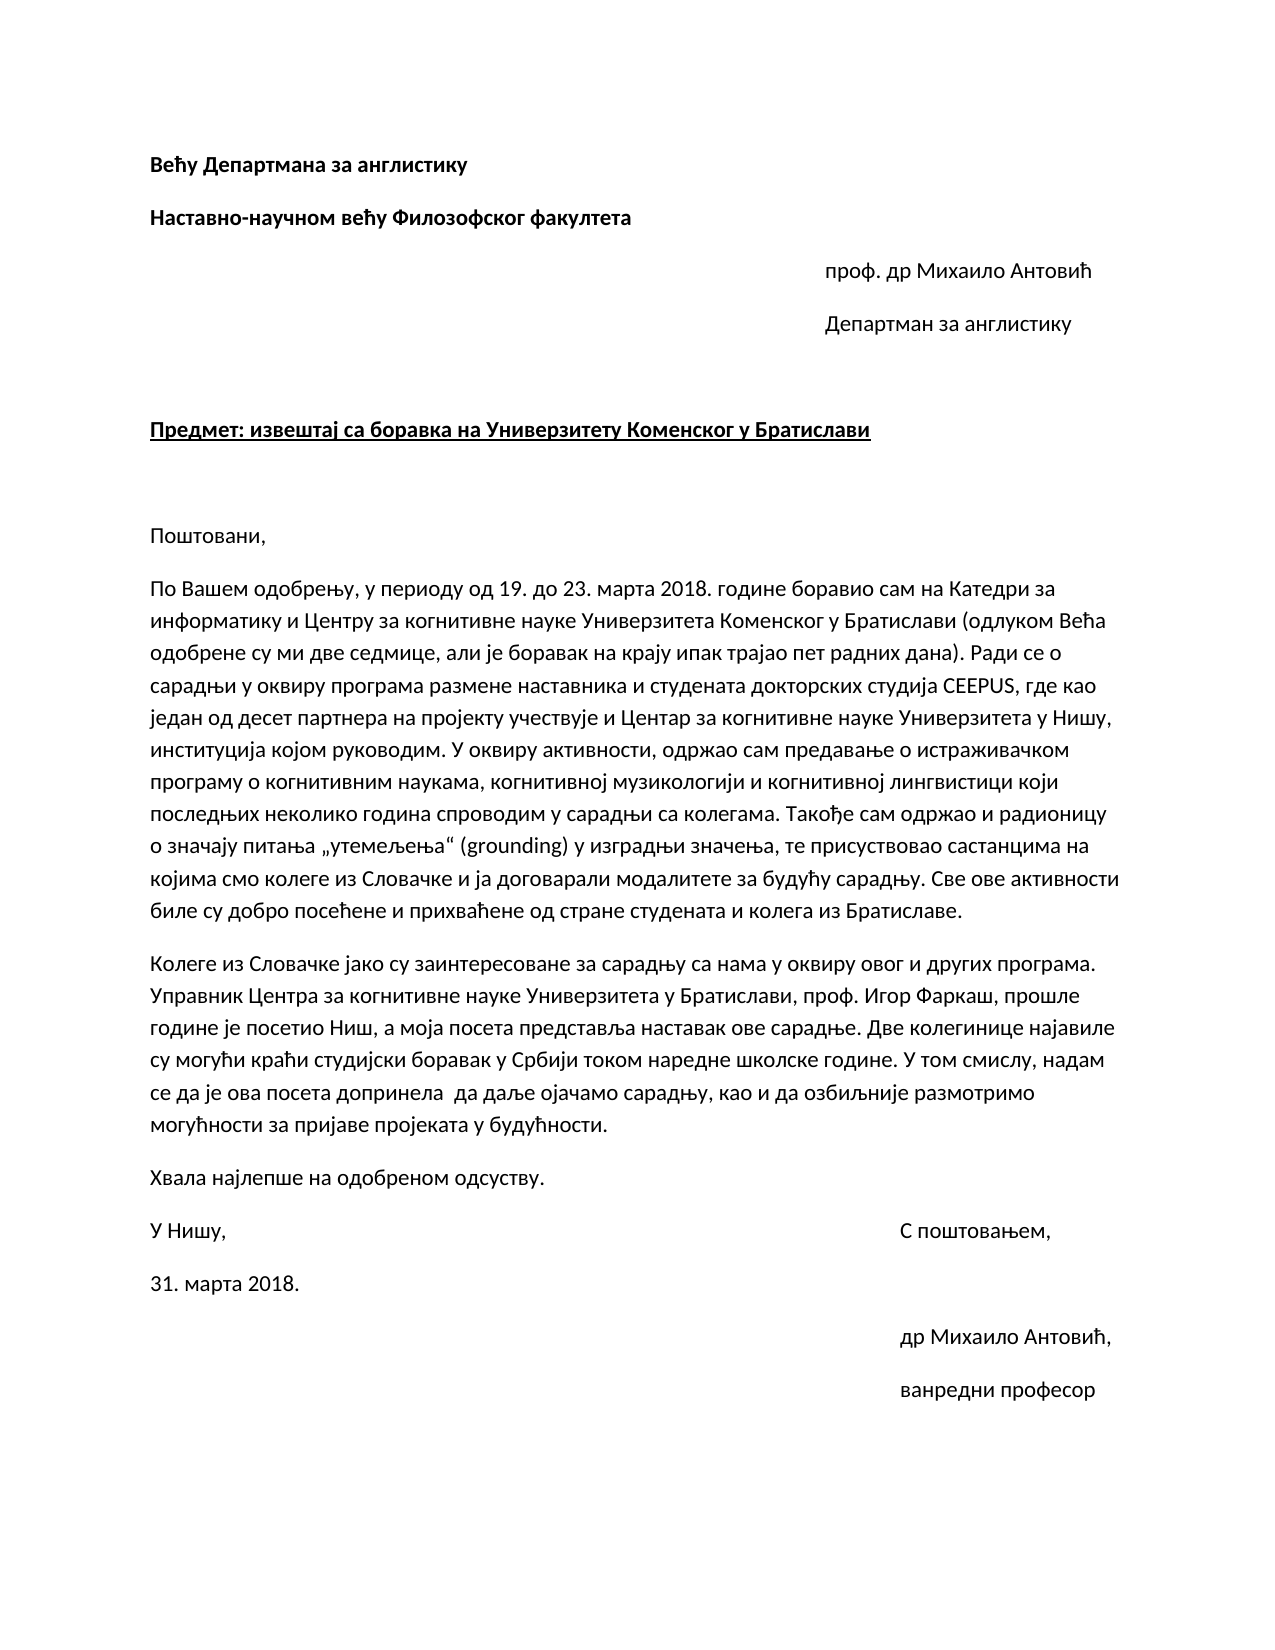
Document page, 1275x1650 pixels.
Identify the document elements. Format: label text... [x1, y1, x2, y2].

text Поштовани, [150, 521, 1125, 549]
text 31. марта 2018. [150, 1269, 1125, 1297]
text проф. др Михаило Антовић [150, 256, 1125, 284]
text Хвала најлепше на одобреном одсуству. [150, 1163, 1125, 1191]
text Наставно-научном већу Филозофског факултета [150, 203, 1125, 231]
text По Вашем одобрењу, у периоду од 19. до 23. марта 2018. године боравио сам на Катедри за информатику и Центру за когнитивне науке Универзитета Коменског у Братислави (одлуком Већа одобрене су ми две седмице, али је боравак на крају ипак трајаo пет радних дана). Ради се о сарадњи у оквиру програма размене наставника и студената докторских студија CEEPUS, где као један од десет партнера на пројекту учествује и Центар за когнитивне науке Универзитета у Нишу, институција којом руководим. У оквиру активности, одржао сам предавање о истраживачком програму о когнитивним наукама, когнитивној музикологији и когнитивној лингвистици који последњих неколико година спроводим у сарадњи са колегама. Такође сам одржао и радионицу о значају питања „утемељења“ (grounding) у изградњи значења, те присуствовао састанцима на којима смо колеге из Словачке и ја договарали модалитете за будућу сарадњу. Све ове активности биле су добро посећене и прихваћене од стране студената и колега из Братиславе. [150, 574, 1125, 924]
text ванредни професор [150, 1375, 1125, 1403]
text Предмет: извештај са боравка на Универзитету Коменског у Братислави [150, 415, 1125, 443]
text Већу Департмана за англистику [150, 150, 1125, 178]
text др Михаило Антовић, [150, 1322, 1125, 1350]
text Департман за англистику [150, 309, 1125, 337]
text У Нишу, С поштовањем, [150, 1216, 1125, 1244]
text Колеге из Словачке јако су заинтересоване за сарадњу са нама у оквиру овог и других програма. Управник Центра за когнитивне науке Универзитета у Братислави, проф. Игор Фаркаш, прошле године је посетио Ниш, а моја посета представља наставак ове сарадње. Две колегинице најавиле су могући краћи студијски боравак у Србији током наредне школске године. У том смислу, надам се да је ова посета допринела да даље ојачамо сарадњу, као и да озбиљније размотримо могућности за пријаве пројеката у будућности. [150, 949, 1125, 1138]
